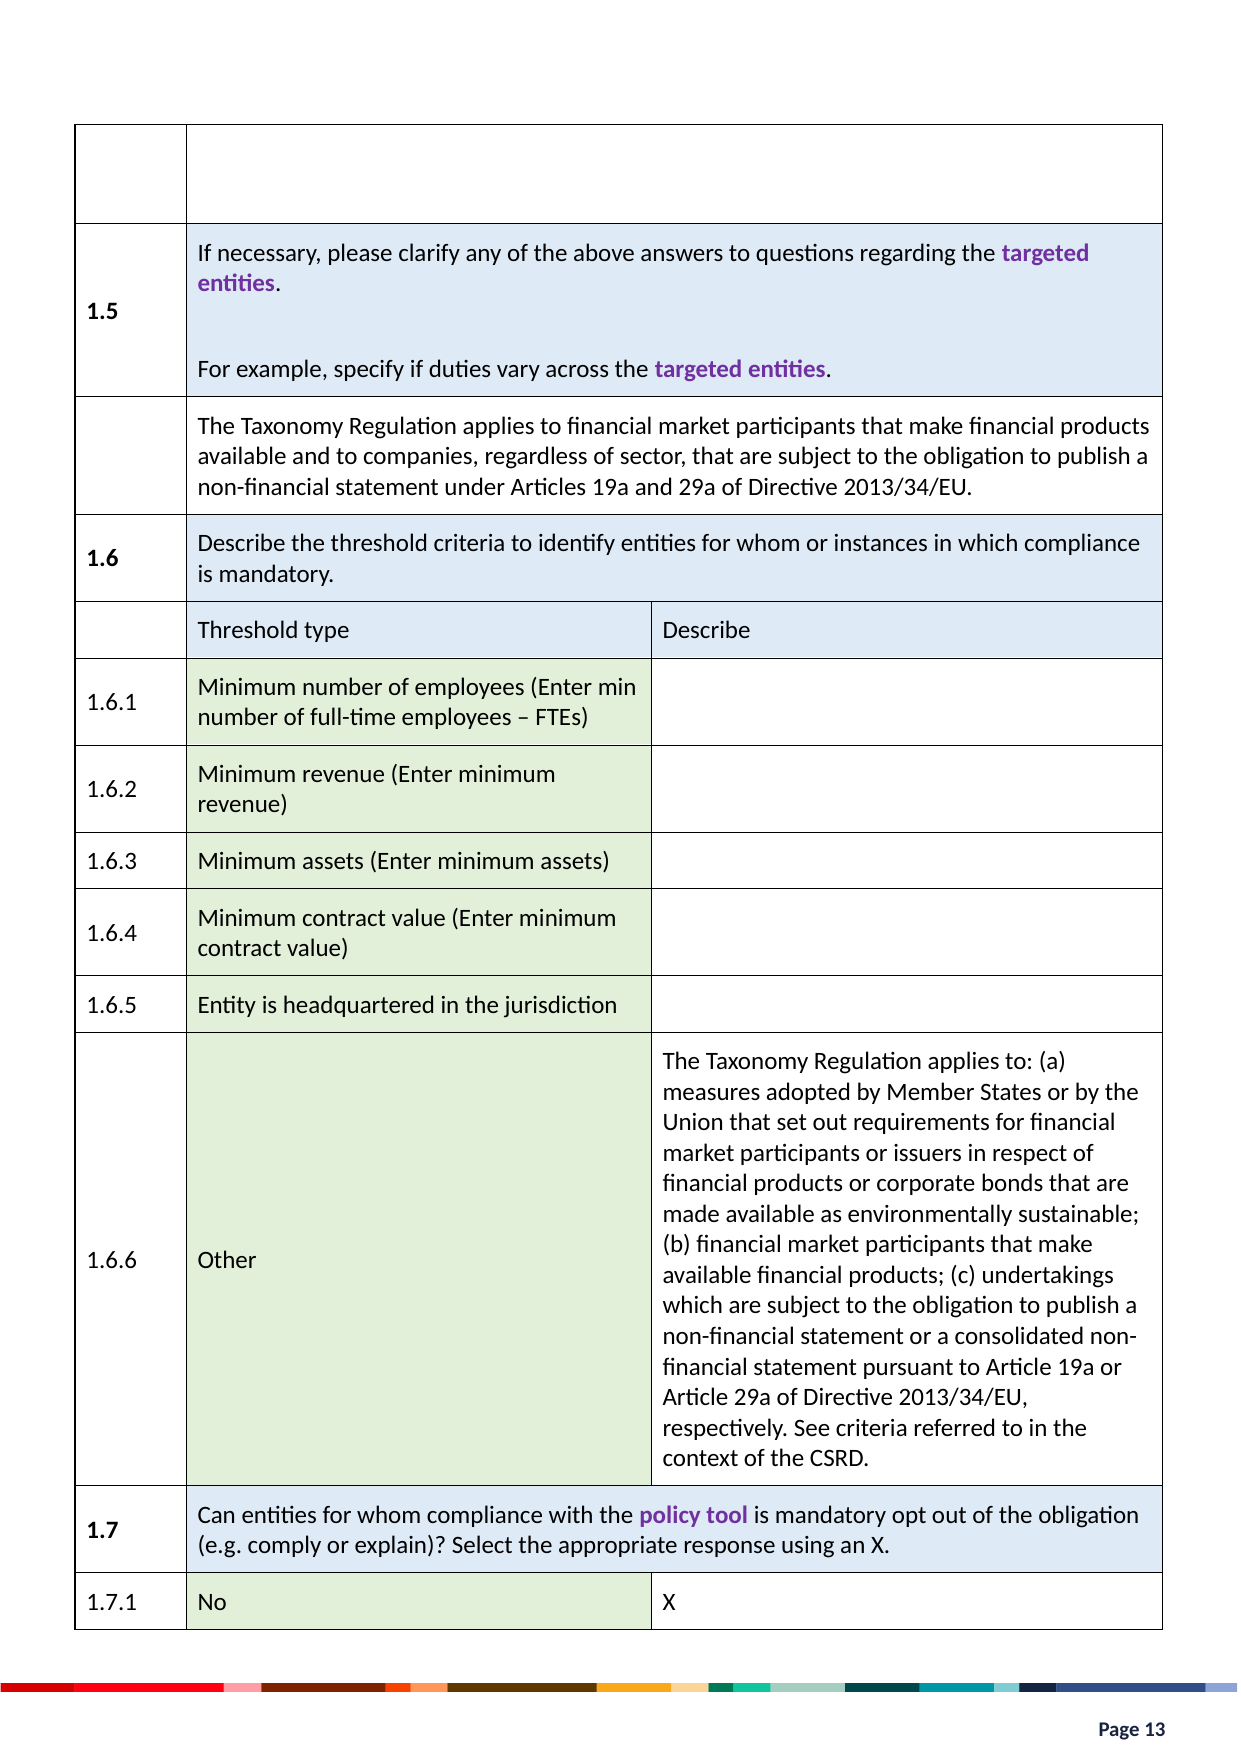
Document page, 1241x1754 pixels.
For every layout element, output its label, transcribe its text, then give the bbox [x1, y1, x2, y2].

picture [0, 1683, 1236, 1692]
table_cell 1.7 [76, 1486, 186, 1572]
table_cell 1.6.5 [76, 976, 186, 1032]
table_cell Describe [652, 602, 1162, 657]
table_cell 1.6.4 [76, 889, 186, 975]
table_cell [76, 602, 186, 657]
table_cell The Taxonomy Regulation applies to: (a) measures adopted by Member States or by the Union that set out requirements for financial market participants or issuers in respect of financial products or corporate bonds that are made available as environmentally sustainable; (b) financial market participants that make available financial products; (c) undertakings which are subject to the obligation to publish a non-financial statement or a consolidated non-financial statement pursuant to Article 19a or Article 29a of Directive 2013/34/EU, respectively. See criteria referred to in the context of the CSRD. [652, 1033, 1162, 1485]
table_cell [187, 125, 1162, 223]
table_cell Minimum contract value (Enter minimum contract value) [187, 889, 651, 975]
table_cell Describe the threshold criteria to identify entities for whom or instances in which compliance is mandatory. [187, 515, 1162, 601]
table_cell 1.6.2 [76, 746, 186, 832]
table_cell [652, 976, 1162, 1032]
table_cell X [652, 1573, 1162, 1629]
table_cell 1.5 [76, 224, 186, 396]
table_cell [652, 889, 1162, 975]
table_cell If necessary, please clarify any of the above answers to questions regarding the targeted entities. For example, specify if duties vary across the targeted entities. [187, 224, 1162, 396]
table_cell [652, 746, 1162, 832]
table_cell [652, 833, 1162, 888]
table_cell Minimum number of employees (Enter min number of full-time employees – FTEs) [187, 659, 651, 744]
table_cell 1.7.1 [76, 1573, 186, 1629]
table_cell 1.6.1 [76, 659, 186, 744]
table_cell [76, 125, 186, 223]
table_cell Can entities for whom compliance with the policy tool is mandatory opt out of the obligation (e.g. comply or explain)? Select the appropriate response using an X. [187, 1486, 1162, 1572]
table_cell [652, 659, 1162, 744]
table_cell No [187, 1573, 651, 1629]
table_cell The Taxonomy Regulation applies to financial market participants that make financial products available and to companies, regardless of sector, that are subject to the obligation to publish a non-financial statement under Articles 19a and 29a of Directive 2013/34/EU. [187, 397, 1162, 514]
table_cell 1.6 [76, 515, 186, 601]
table_cell Other [187, 1033, 651, 1485]
table_cell 1.6.6 [76, 1033, 186, 1485]
table_cell Minimum assets (Enter minimum assets) [187, 833, 651, 888]
table_cell Threshold type [187, 602, 651, 657]
table_cell 1.6.3 [76, 833, 186, 888]
table_cell Entity is headquartered in the jurisdiction [187, 976, 651, 1032]
table_cell [76, 397, 186, 514]
table_cell Minimum revenue (Enter minimum revenue) [187, 746, 651, 832]
